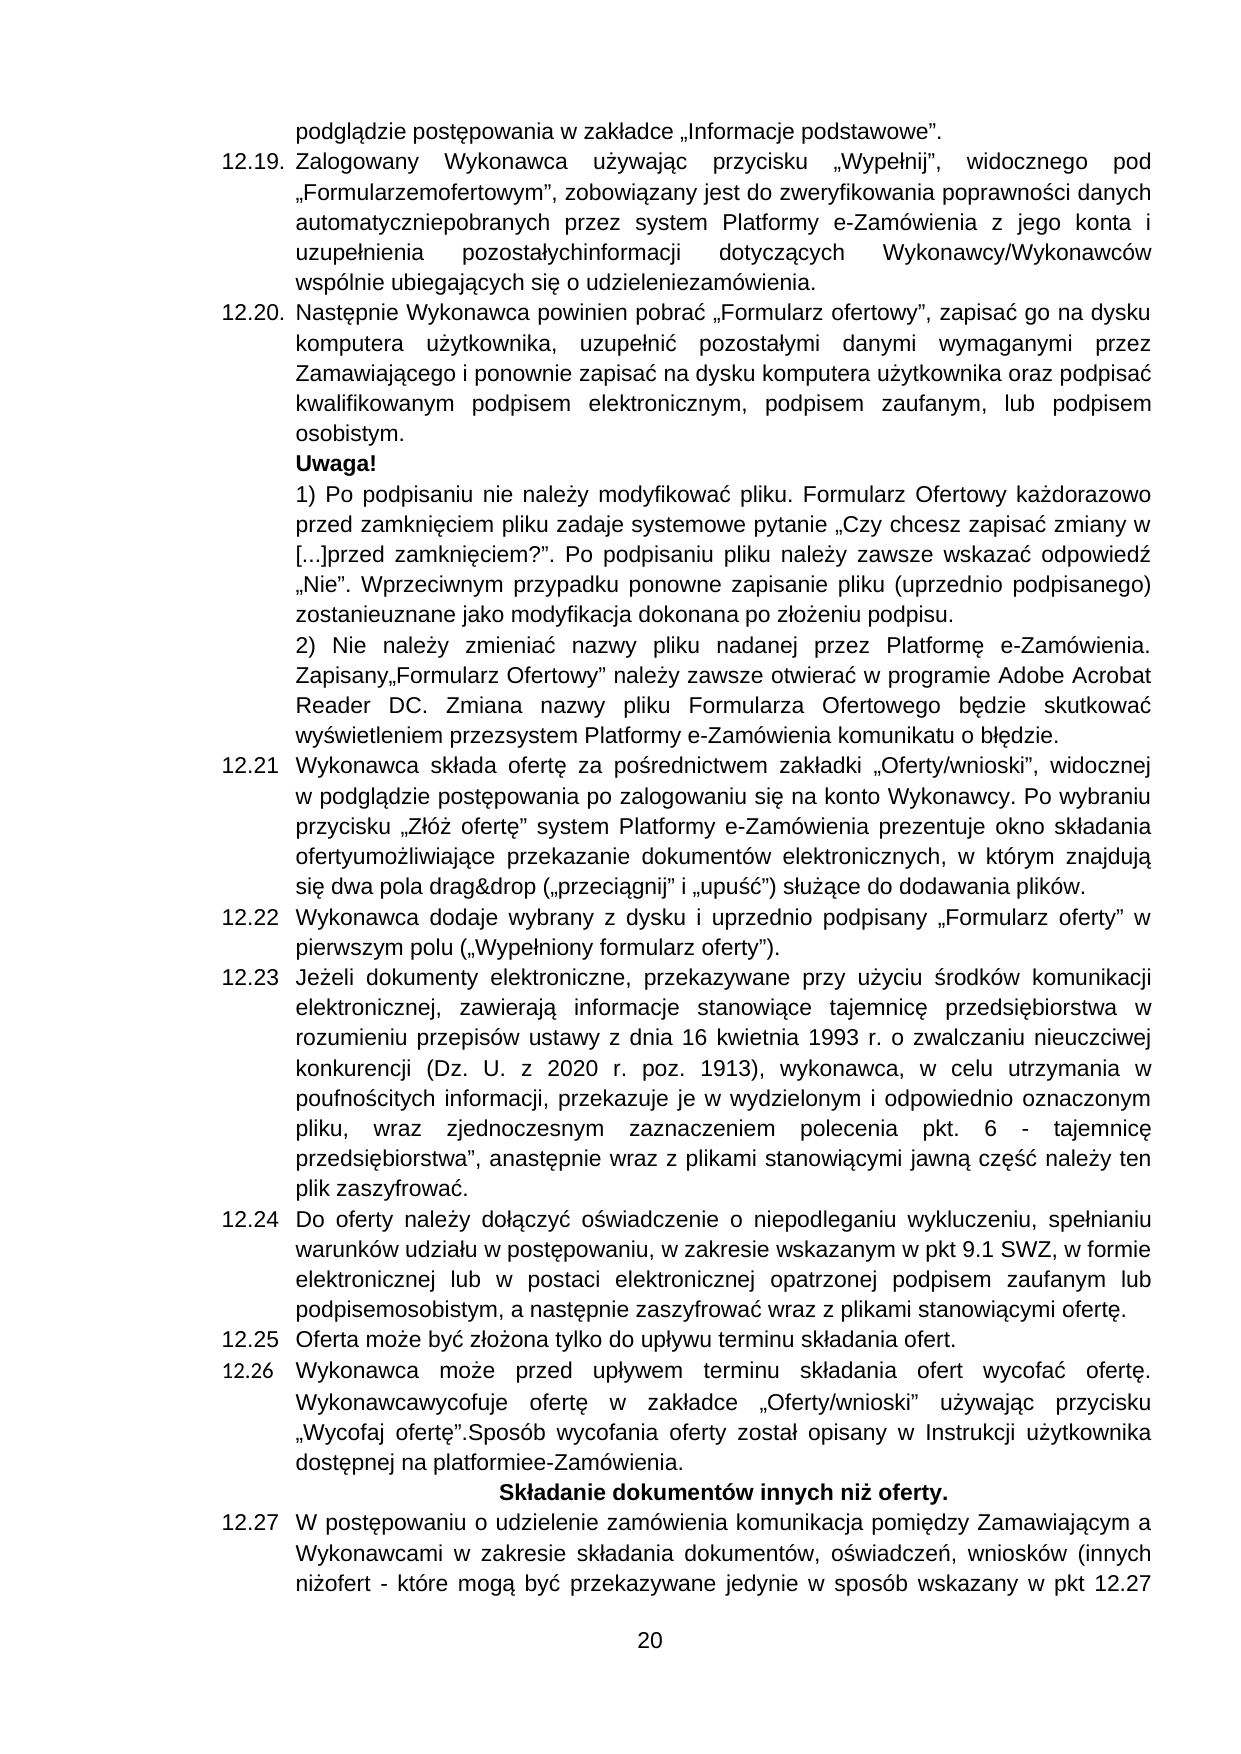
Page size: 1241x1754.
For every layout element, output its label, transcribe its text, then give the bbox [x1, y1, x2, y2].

list Wykonawca dodaje wybrany z dysku i uprzednio podpisany „Formularz oferty” w pierwszym polu („Wypełniony formularz oferty”). [221, 903, 1152, 960]
list Wykonawca składa ofertę za pośrednictwem zakładki „Oferty/wnioski”, widocznej w podglądzie postępowania po zalogowaniu się na konto Wykonawcy. Po wybraniu przycisku „Złóż ofertę” system Platformy e-Zamówienia prezentuje okno składania ofertyumożliwiające przekazanie dokumentów elektronicznych, w którym znajdują się dwa pola drag&drop („przeciągnij” i „upuść”) służące do dodawania plików. [221, 752, 1152, 900]
list Składanie dokumentów innych niż oferty. [295, 1479, 1152, 1506]
list Do oferty należy dołączyć oświadczenie o niepodleganiu wykluczeniu, spełnianiu warunków udziału w postępowaniu, w zakresie wskazanym w pkt 9.1 SWZ, w formie elektronicznej lub w postaci elektronicznej opatrzonej podpisem zaufanym lub podpisemosobistym, a następnie zaszyfrować wraz z plikami stanowiącymi ofertę. [221, 1206, 1152, 1323]
list Zalogowany Wykonawca używając przycisku „Wypełnij”, widocznego pod „Formularzemofertowym”, zobowiązany jest do zweryfikowania poprawności danych automatyczniepobranych przez system Platformy e-Zamówienia z jego konta i uzupełnienia pozostałychinformacji dotyczących Wykonawcy/Wykonawców wspólnie ubiegających się o udzieleniezamówienia. [221, 148, 1152, 296]
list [221, 1509, 1152, 1596]
list Oferta może być złożona tylko do upływu terminu składania ofert. [221, 1326, 1152, 1353]
list 2) Nie należy zmieniać nazwy pliku nadanej przez Platformę e-Zamówienia. Zapisany„Formularz Ofertowy” należy zawsze otwierać w programie Adobe Acrobat Reader DC. Zmiana nazwy pliku Formularza Ofertowego będzie skutkować wyświetleniem przezsystem Platformy e-Zamówienia komunikatu o błędzie. [295, 632, 1152, 749]
list Jeżeli dokumenty elektroniczne, przekazywane przy użyciu środków komunikacji elektronicznej, zawierają informacje stanowiące tajemnicę przedsiębiorstwa w rozumieniu przepisów ustawy z dnia 16 kwietnia 1993 r. o zwalczaniu nieuczciwej konkurencji (Dz. U. z 2020 r. poz. 1913), wykonawca, w celu utrzymania w poufnościtych informacji, przekazuje je w wydzielonym i odpowiednio oznaczonym pliku, wraz zjednoczesnym zaznaczeniem polecenia pkt. 6 - tajemnicę przedsiębiorstwa”, anastępnie wraz z plikami stanowiącymi jawną część należy ten plik zaszyfrować. [221, 964, 1152, 1202]
list Następnie Wykonawca powinien pobrać „Formularz ofertowy”, zapisać go na dysku komputera użytkownika, uzupełnić pozostałymi danymi wymaganymi przez Zamawiającego i ponownie zapisać na dysku komputera użytkownika oraz podpisać kwalifikowanym podpisem elektronicznym, podpisem zaufanym, lub podpisem osobistym. Uwaga! 1) Po podpisaniu nie należy modyfikować pliku. Formularz Ofertowy każdorazowo przed zamknięciem pliku zadaje systemowe pytanie „Czy chcesz zapisać zmiany w [...]przed zamknięciem?”. Po podpisaniu pliku należy zawsze wskazać odpowiedź „Nie”. Wprzeciwnym przypadku ponowne zapisanie pliku (uprzednio podpisanego) zostanieuznane jako modyfikacja dokonana po złożeniu podpisu. [221, 299, 1152, 628]
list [221, 118, 1152, 144]
list Wykonawca może przed upływem terminu składania ofert wycofać ofertę. Wykonawcawycofuje ofertę w zakładce „Oferty/wnioski” używając przycisku „Wycofaj ofertę”.Sposób wycofania oferty został opisany w Instrukcji użytkownika dostępnej na platformiee-Zamówienia. [221, 1357, 1152, 1475]
